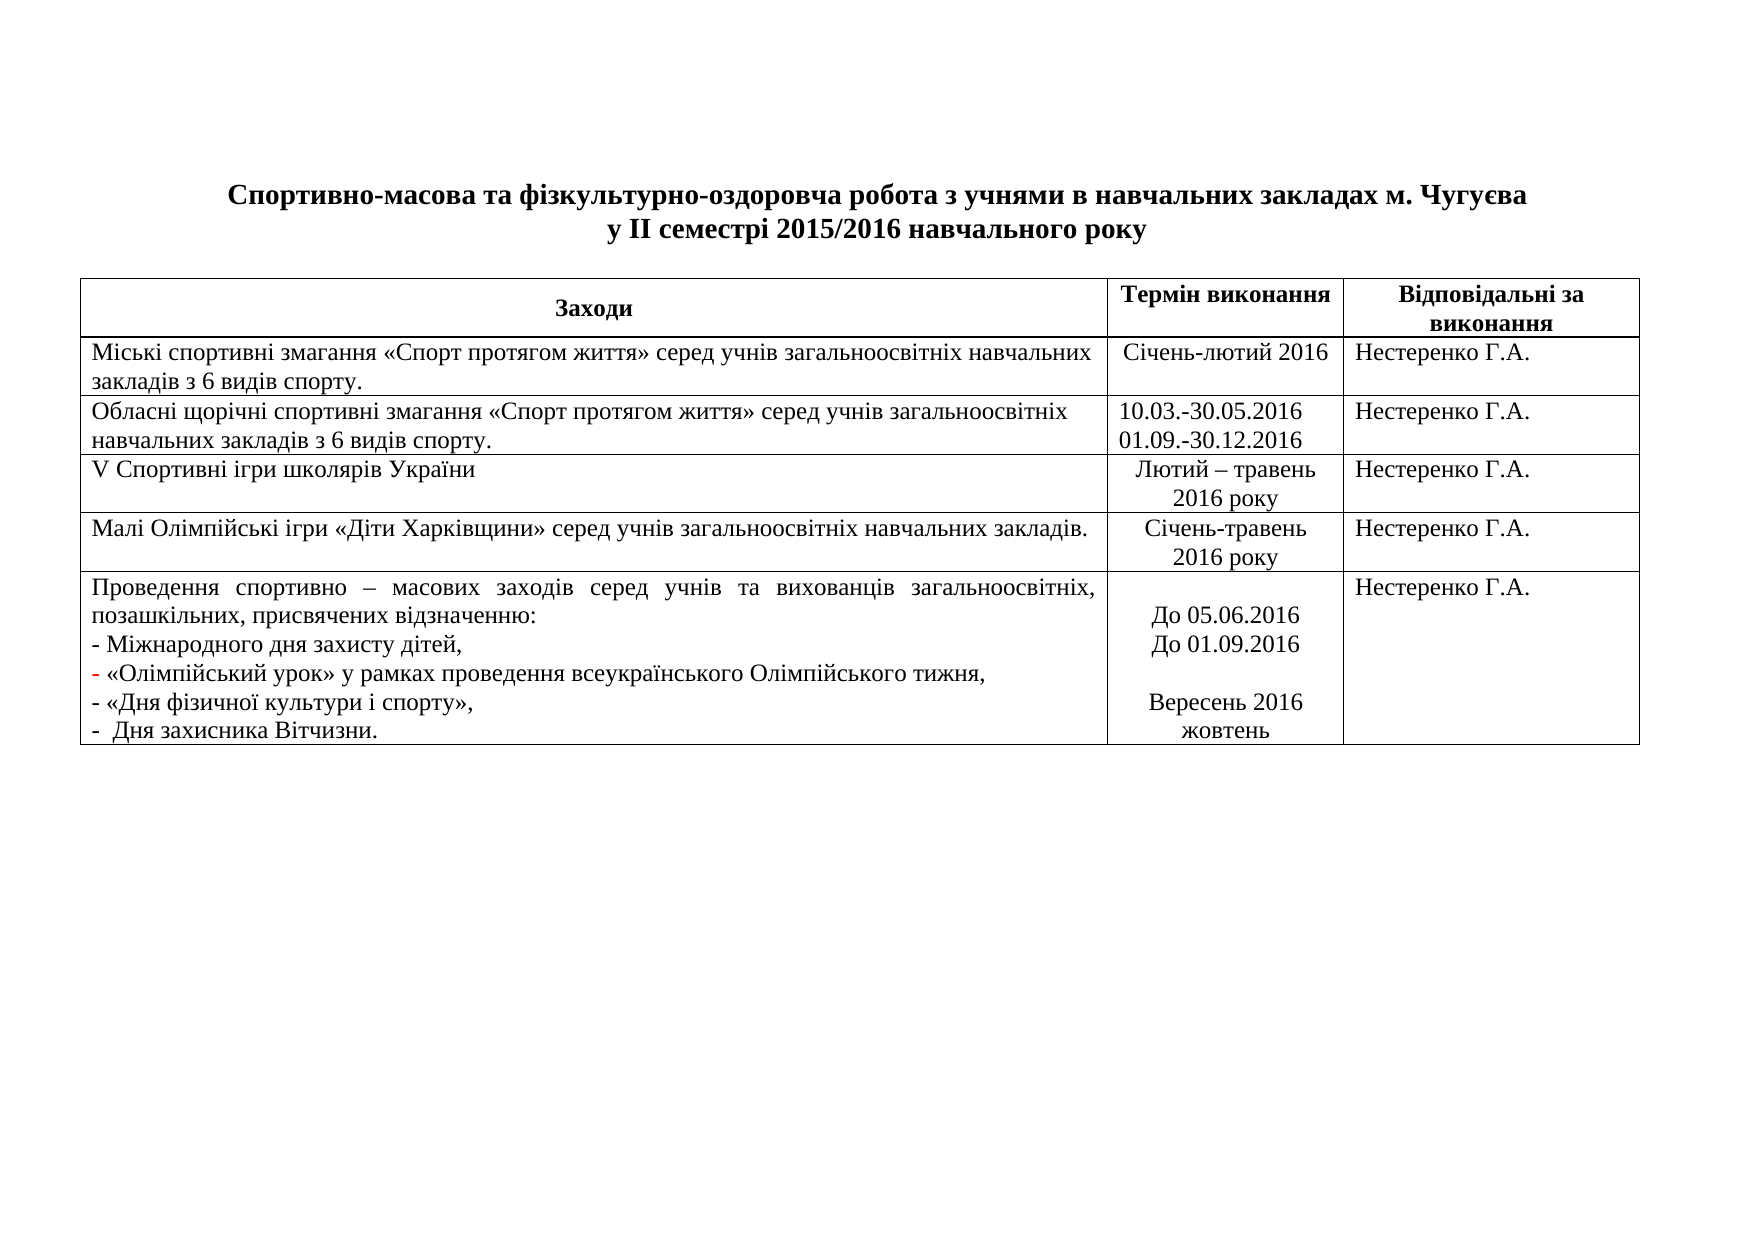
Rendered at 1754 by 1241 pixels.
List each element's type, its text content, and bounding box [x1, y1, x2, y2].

text Спортивно-масова та фізкультурно-оздоровча робота з учнями в навчальних закладах м. Чугуєва [118, 177, 1636, 211]
text у ІІ семестрі 2015/2016 навчального року [118, 211, 1636, 244]
table_header Відповідальні за виконання [1344, 279, 1639, 336]
table_cell Нестеренко Г.А. [1344, 572, 1639, 744]
table_cell Міські спортивні змагання «Спорт протягом життя» серед учнів загальноосвітніх навчальних закладів з 6 видів спорту. [81, 338, 1107, 395]
table_cell Проведення спортивно – масових заходів серед учнів та вихованців загальноосвітніх, позашкільних, присвячених відзначенню: - Міжнародного дня захисту дітей, - «Олімпійський урок» у рамках проведення всеукраїнського Олімпійського тижня, - «Дня фізичної культури і спорту», - Дня захисника Вітчизни. [81, 572, 1107, 744]
table_cell Січень-травень 2016 року [1108, 513, 1343, 571]
table_cell Лютий – травень 2016 року [1108, 455, 1343, 512]
table_cell V Спортивні ігри школярів України [81, 455, 1107, 512]
table_cell Нестеренко Г.А. [1344, 455, 1639, 512]
table_cell Нестеренко Г.А. [1344, 513, 1639, 571]
table_cell Січень-лютий 2016 [1108, 338, 1343, 395]
table_header Термін виконання [1108, 279, 1343, 336]
table_cell 10.03.-30.05.2016 01.09.-30.12.2016 [1108, 396, 1343, 453]
table_cell Нестеренко Г.А. [1344, 396, 1639, 453]
table_cell Обласні щорічні спортивні змагання «Спорт протягом життя» серед учнів загальноосвітніх навчальних закладів з 6 видів спорту. [81, 396, 1107, 453]
table_cell Малі Олімпійські ігри «Діти Харківщини» серед учнів загальноосвітніх навчальних закладів. [81, 513, 1107, 571]
table_cell До 05.06.2016 До 01.09.2016 Вересень 2016 жовтень [1108, 572, 1343, 744]
table_cell Нестеренко Г.А. [1344, 338, 1639, 395]
table_header Заходи [81, 279, 1107, 336]
